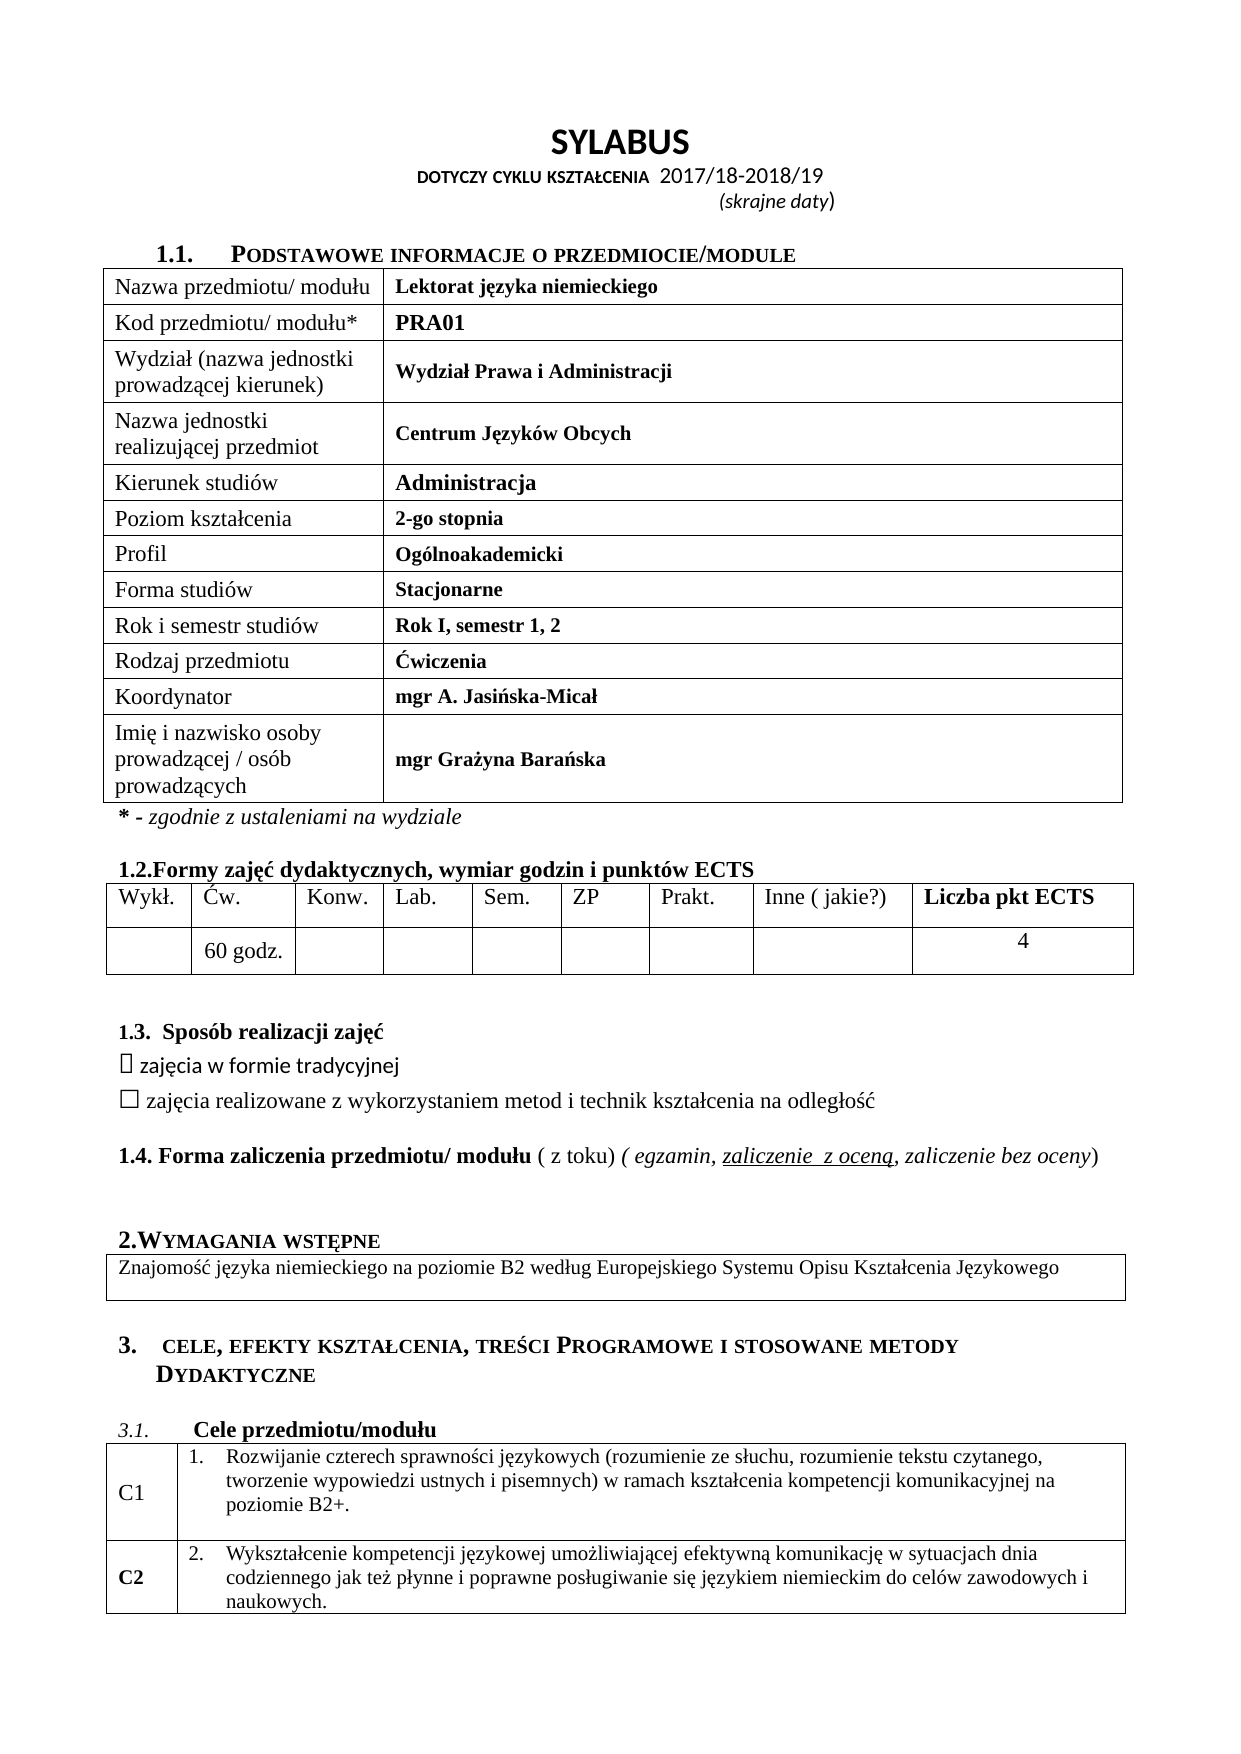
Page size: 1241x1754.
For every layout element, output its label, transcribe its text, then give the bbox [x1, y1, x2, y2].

table_header Sem. [473, 884, 561, 927]
table_header Rozwijanie czterech sprawności językowych (rozumienie ze słuchu, rozumienie tekstu czytanego, tworzenie wypowiedzi ustnych i pisemnych) w ramach kształcenia kompetencji komunikacyjnej na poziomie B2+. [178, 1444, 1125, 1540]
table_header C1 [107, 1444, 177, 1540]
text ☐ zajęcia realizowane z wykorzystaniem metod i technik kształcenia na odległość [118, 1081, 1122, 1115]
text 1.2.Formy zajęć dydaktycznych, wymiar godzin i punktów ECTS [118, 856, 1122, 882]
table_header Nazwa przedmiotu/ modułu [104, 269, 383, 304]
table_header Inne ( jakie?) [754, 884, 912, 927]
table_cell [107, 928, 191, 974]
table_cell Wykształcenie kompetencji językowej umożliwiającej efektywną komunikację w sytuacjach dnia codziennego jak też płynne i poprawne posługiwanie się językiem niemieckim do celów zawodowych i naukowych. [178, 1541, 1125, 1613]
table_cell Nazwa jednostki realizującej przedmiot [104, 403, 383, 464]
table_cell Imię i nazwisko osoby prowadzącej / osób prowadzących [104, 715, 383, 802]
table_cell Rok i semestr studiów [104, 608, 383, 642]
table_cell Forma studiów [104, 572, 383, 607]
text 2.Wymagania wstępne [118, 1226, 1122, 1254]
table_cell Poziom kształcenia [104, 501, 383, 535]
table_cell Kierunek studiów [104, 465, 383, 499]
table_cell [296, 928, 383, 974]
table_cell Rok I, semestr 1, 2 [384, 608, 1122, 642]
table_cell Ogólnoakademicki [384, 536, 1122, 571]
text * - zgodnie z ustaleniami na wydziale [118, 803, 1122, 830]
text 1.3. Sposób realizacji zajęć [118, 1018, 1122, 1044]
table_header Znajomość języka niemieckiego na poziomie B2 według Europejskiego Systemu Opisu Kształcenia Językowego [107, 1255, 1125, 1300]
text dotyczy cyklu kształcenia 2017/18-2018/19 [118, 164, 1122, 189]
table_cell 2-go stopnia [384, 501, 1122, 535]
table_cell Wydział (nazwa jednostki prowadzącej kierunek) [104, 341, 383, 402]
table_header ZP [562, 884, 649, 927]
table_header Liczba pkt ECTS [913, 884, 1133, 927]
text (skrajne daty) [118, 189, 1122, 214]
text 1.4. Forma zaliczenia przedmiotu/ modułu ( z toku) ( egzamin, zaliczenie z oceną, zaliczenie bez oceny) [118, 1142, 1122, 1168]
table_cell PRA01 [384, 305, 1122, 339]
table_cell 4 [913, 928, 1133, 974]
list Podstawowe informacje o przedmiocie/module [156, 239, 1122, 268]
table_header Ćw. [192, 884, 295, 927]
text  zajęcia w formie tradycyjnej [118, 1044, 1122, 1081]
table_header Konw. [296, 884, 383, 927]
table_header Lab. [384, 884, 472, 927]
text SYLABUS [118, 118, 1122, 164]
table_cell [562, 928, 649, 974]
table_cell Administracja [384, 465, 1122, 499]
table_cell Koordynator [104, 679, 383, 714]
table_cell Wydział Prawa i Administracji [384, 341, 1122, 402]
table_cell Rodzaj przedmiotu [104, 644, 383, 678]
table_cell Kod przedmiotu/ modułu* [104, 305, 383, 339]
table_cell [384, 928, 472, 974]
list Cele przedmiotu/modułu [118, 1416, 1122, 1443]
table_cell Ćwiczenia [384, 644, 1122, 678]
table_cell 60 godz. [192, 928, 295, 974]
table_cell Profil [104, 536, 383, 571]
list cele, efekty kształcenia, treści Programowe i stosowane metody Dydaktyczne [118, 1330, 1122, 1387]
table_cell mgr Grażyna Barańska [384, 715, 1122, 802]
table_cell Stacjonarne [384, 572, 1122, 607]
table_header Prakt. [650, 884, 753, 927]
table_cell mgr A. Jasińska-Micał [384, 679, 1122, 714]
table_header Wykł. [107, 884, 191, 927]
table_cell Centrum Języków Obcych [384, 403, 1122, 464]
table_cell [473, 928, 561, 974]
table_cell [650, 928, 753, 974]
table_cell [754, 928, 912, 974]
table_cell C2 [107, 1541, 177, 1613]
table_header Lektorat języka niemieckiego [384, 269, 1122, 304]
